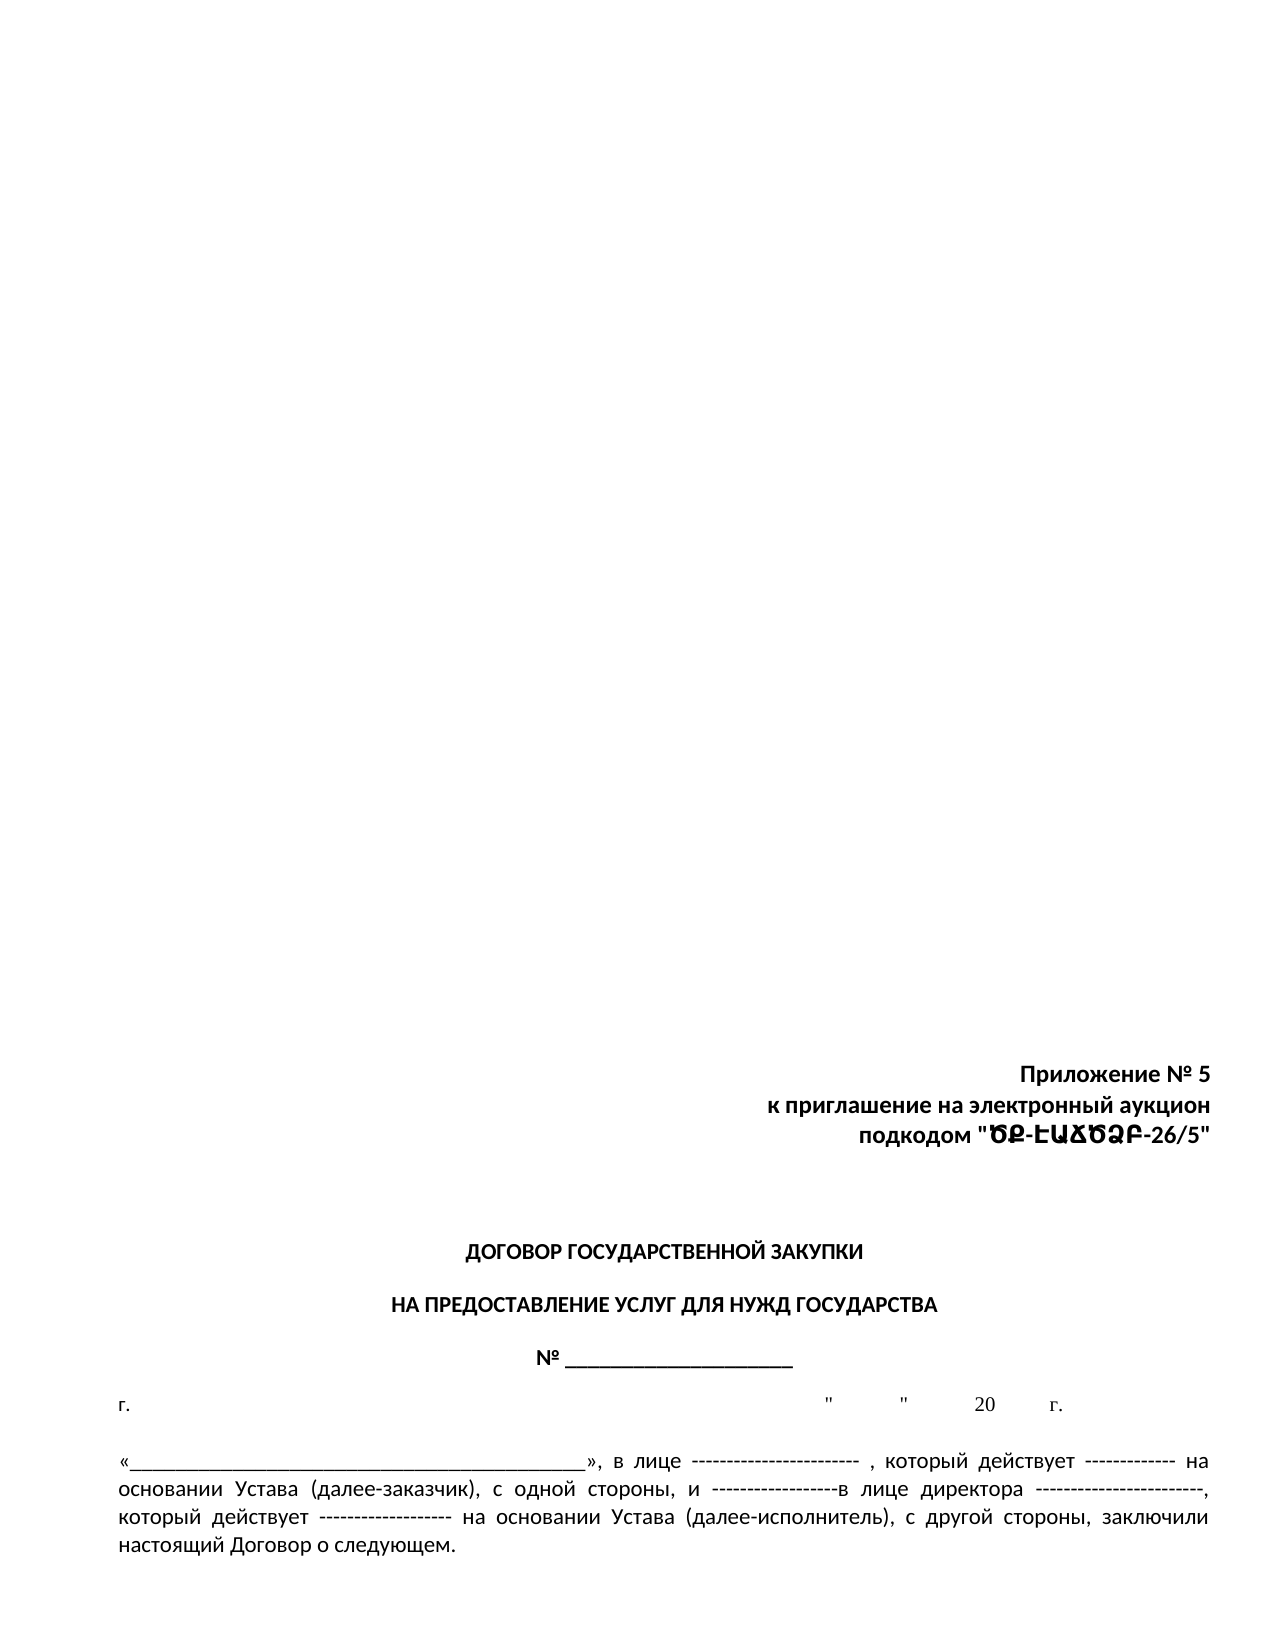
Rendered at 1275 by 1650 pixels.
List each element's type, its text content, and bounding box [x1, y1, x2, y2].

text № ____________________ [118, 1343, 1211, 1371]
text НА ПРЕДОСТАВЛЕНИЕ УСЛУГ ДЛЯ НУЖД ГОСУДАРСТВА [118, 1290, 1211, 1318]
table_header " " 20 г. [591, 1392, 1074, 1446]
text «________________________________________», в лице ------------------------ , который действует ------------- на основании Устава (далее-заказчик), с одной стороны, и ------------------в лице директора ------------------------, который действует ------------------- на основании Устава (далее-исполнитель), с другой стороны, заключили настоящий Договор о следующем. [118, 1446, 1211, 1558]
text к приглашение на электронный аукцион [148, 1089, 1211, 1120]
table_header г. [107, 1392, 591, 1446]
text Приложение № 5 [118, 1059, 1211, 1089]
text подкодом "ԾՔ-ԷԱՃԾՁԲ-26/5" [148, 1120, 1211, 1150]
text ДОГОВОР ГОСУДАРСТВЕННОЙ ЗАКУПКИ [118, 1237, 1211, 1265]
